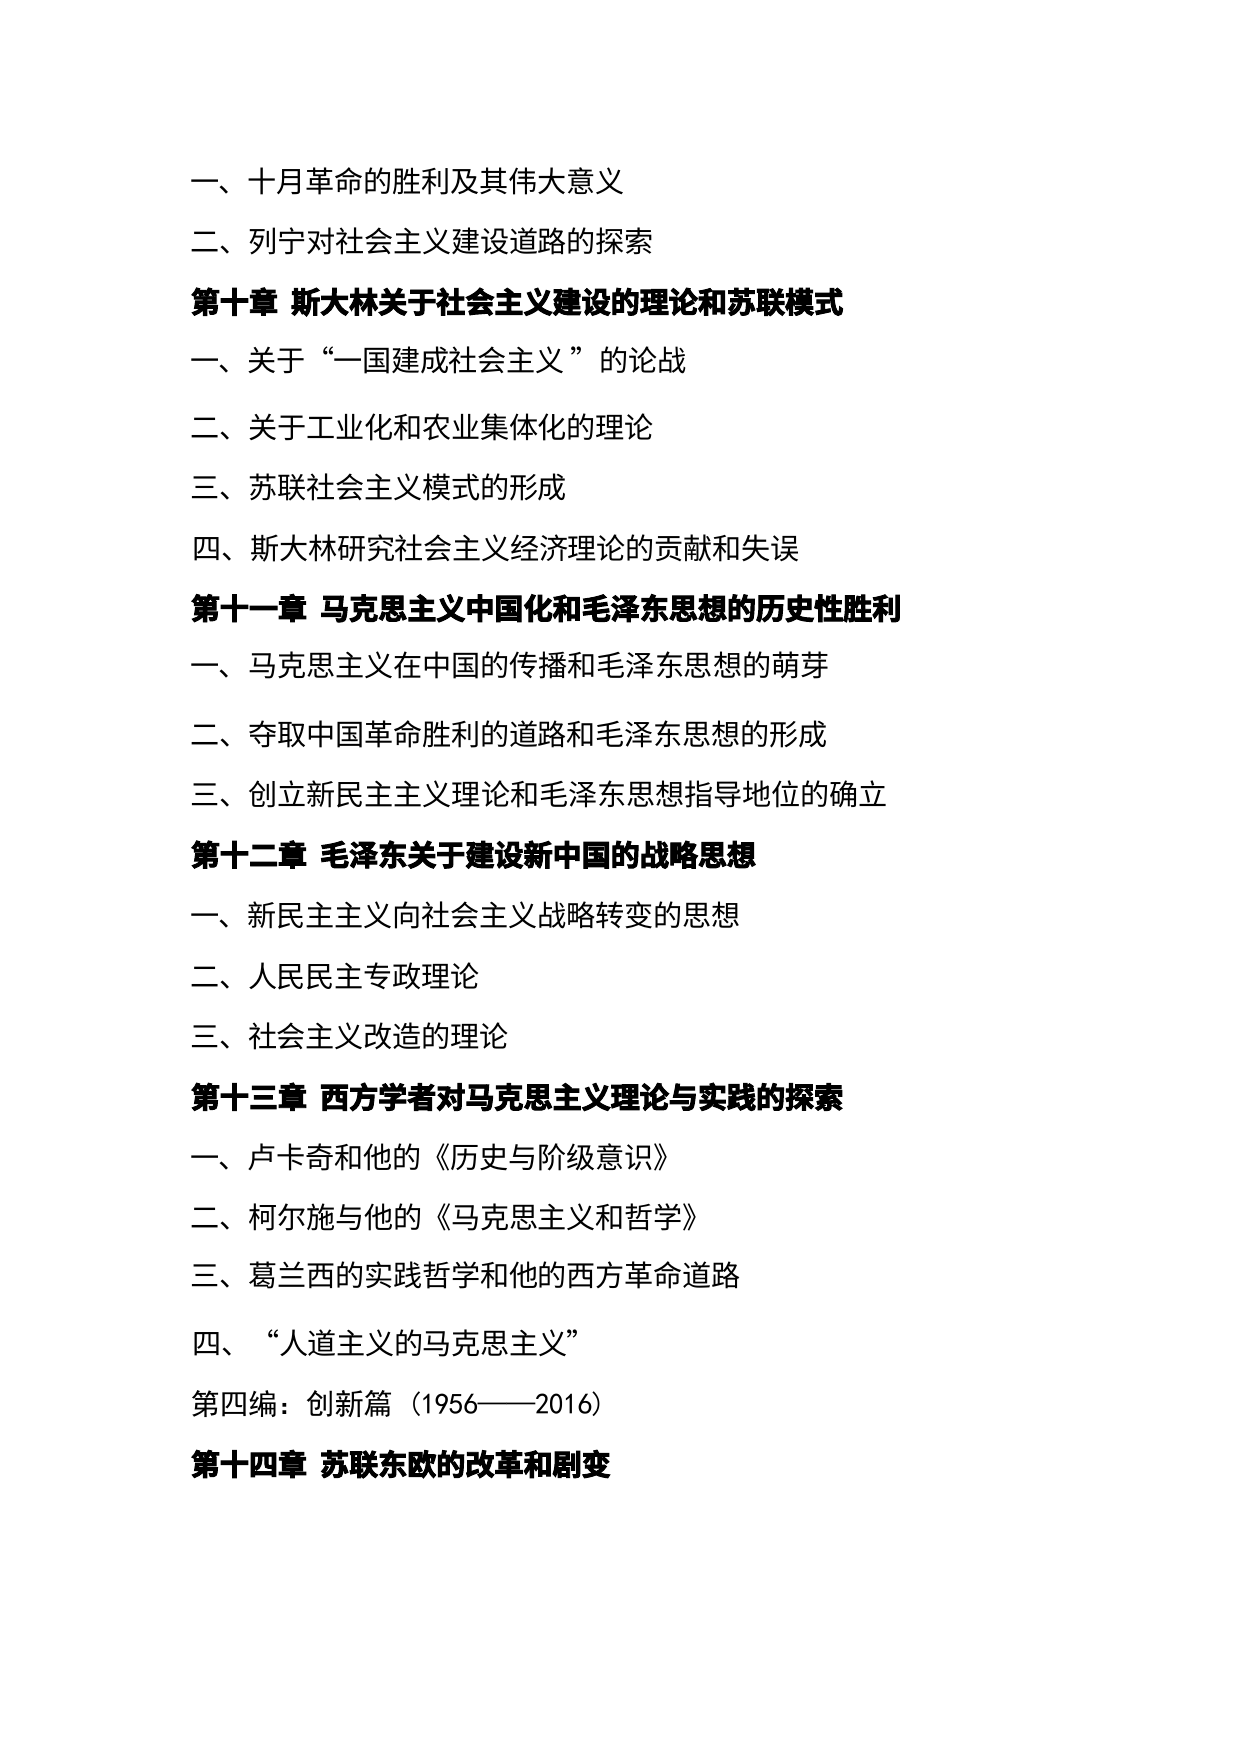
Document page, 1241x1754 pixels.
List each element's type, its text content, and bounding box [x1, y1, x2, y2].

text 二、柯尔施与他的《马克思主义和哲学》 [190, 1204, 1054, 1235]
text 二、列宁对社会主义建设道路的探索 [190, 228, 1054, 259]
text 二、夺取中国革命胜利的道路和毛泽东思想的形成 [190, 721, 1054, 751]
text 三、葛兰西的实践哲学和他的西方革命道路 [190, 1265, 1054, 1330]
text 第十三章 西方学者对马克思主义理论与实践的探索 [191, 1084, 1054, 1114]
text 一、马克思主义在中国的传播和毛泽东思想的萌芽 [190, 656, 1054, 721]
text 一、新民主主义向社会主义战略转变的思想 [190, 902, 1054, 932]
text 一、关于“一国建成社会主义 ”的论战 [190, 349, 1054, 414]
text 第十一章 马克思主义中国化和毛泽东思想的历史性胜利 [191, 595, 1054, 626]
text 三、创立新民主主义理论和毛泽东思想指导地位的确立 [190, 781, 1054, 812]
text 一、十月革命的胜利及其伟大意义 [190, 168, 1054, 198]
text 第十章 斯大林关于社会主义建设的理论和苏联模式 [191, 288, 1054, 319]
text 二、人民民主专政理论 [190, 963, 1054, 993]
text 第十四章 苏联东欧的改革和剧变 [191, 1451, 1054, 1481]
text 三、社会主义改造的理论 [190, 1023, 1054, 1054]
text 三、苏联社会主义模式的形成 [190, 474, 1054, 505]
text 第四编：创新篇 (1956——2016) [191, 1390, 1054, 1421]
text 四、斯大林研究社会主义经济理论的贡献和失误 [193, 535, 1054, 565]
text 一、卢卡奇和他的《历史与阶级意识》 [190, 1144, 1054, 1174]
text 四、“人道主义的马克思主义” [193, 1330, 1054, 1361]
text 二、关于工业化和农业集体化的理论 [190, 414, 1054, 444]
text 第十二章 毛泽东关于建设新中国的战略思想 [191, 841, 1054, 872]
